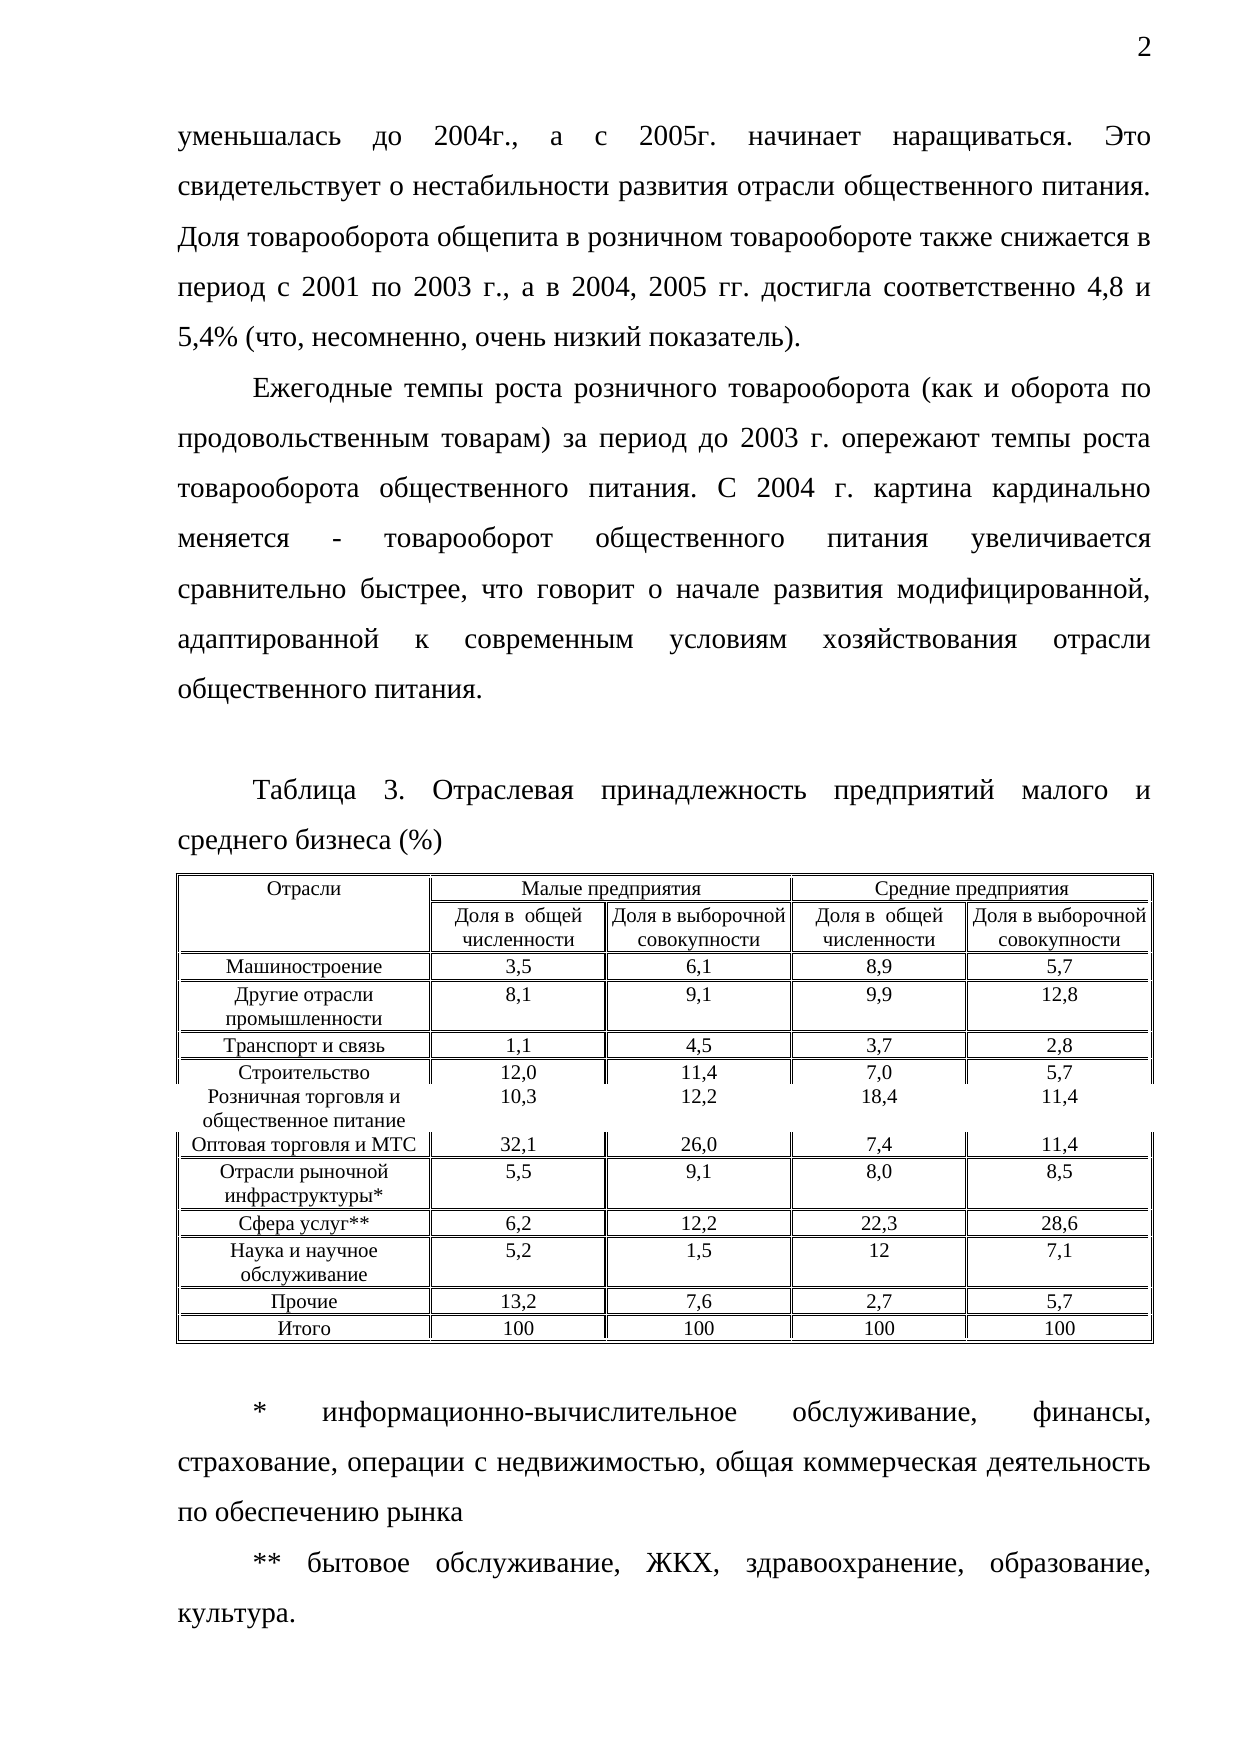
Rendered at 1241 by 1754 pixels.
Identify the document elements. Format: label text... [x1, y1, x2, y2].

table_cell 7,4 [793, 1132, 965, 1156]
table_cell Другие отрасли промышленности [179, 979, 429, 1030]
table_cell 12,2 [608, 1211, 790, 1235]
table_cell 9,1 [608, 1159, 790, 1207]
table_cell 9,9 [793, 982, 965, 1030]
table_header Средние предприятия [791, 876, 1151, 900]
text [177, 118, 1152, 353]
table_cell 10,3 [431, 1084, 606, 1132]
table_cell Розничная торговля и общественное питание [177, 1084, 431, 1132]
table_cell 13,2 [432, 1289, 604, 1313]
table_cell 5,5 [432, 1159, 604, 1207]
table_cell 6,2 [432, 1211, 604, 1235]
table_cell Доля в общей численности [793, 903, 965, 951]
text Таблица 3. Отраслевая принадлежность предприятий малого и среднего бизнеса (%) [177, 772, 1152, 856]
table_cell 5,7 [967, 951, 1152, 978]
table_cell 1,5 [608, 1238, 790, 1286]
table_cell 9,1 [608, 982, 790, 1030]
table_cell 12,8 [968, 979, 1151, 1030]
table_cell 4,5 [608, 1033, 790, 1057]
table_cell Доля в выборочной совокупности [967, 900, 1152, 951]
table_cell 3,7 [793, 1033, 965, 1057]
table_cell Транспорт и связь [179, 1030, 429, 1057]
table_cell 28,6 [968, 1208, 1151, 1235]
table_cell 2,7 [793, 1289, 965, 1313]
table_cell 8,9 [793, 954, 965, 978]
table_cell 22,3 [793, 1211, 965, 1235]
table_cell Оптовая торговля и МТС [179, 1132, 429, 1156]
table_cell 6,1 [608, 954, 790, 978]
table_cell 1,1 [432, 1033, 604, 1057]
table_cell 100 [606, 1316, 791, 1340]
table_cell 100 [967, 1313, 1152, 1340]
table_cell 12 [793, 1238, 965, 1286]
table_cell 8,0 [793, 1159, 965, 1207]
table_cell Итого [177, 1313, 431, 1340]
table_cell 26,0 [608, 1132, 790, 1156]
table_cell Отрасли рыночной инфраструктуры* [177, 1156, 431, 1207]
table_cell 7,0 [793, 1060, 965, 1084]
table_cell 12,0 [432, 1060, 604, 1084]
table_cell 8,5 [967, 1156, 1152, 1207]
table_cell 5,7 [968, 1057, 1151, 1084]
text ** бытовое обслуживание, ЖКХ, здравоохранение, образование, культура. [177, 1545, 1152, 1628]
table_cell 2,8 [968, 1030, 1151, 1057]
table_cell 8,1 [432, 982, 604, 1030]
table_cell Прочие [177, 1286, 431, 1313]
text * информационно-вычислительное обслуживание, финансы, страхование, операции с недвижимостью, общая коммерческая деятельность по обеспечению рынка [177, 1394, 1152, 1528]
table_cell Наука и научное обслуживание [179, 1235, 429, 1286]
table_cell 3,5 [432, 954, 604, 978]
table_cell 32,1 [432, 1132, 604, 1156]
table_header Отрасли [177, 874, 431, 951]
table_cell 100 [431, 1316, 606, 1340]
table_cell 11,4 [968, 1132, 1151, 1156]
table_cell Сфера услуг** [179, 1208, 429, 1235]
table_cell 5,7 [967, 1286, 1152, 1313]
table_cell 11,4 [967, 1084, 1152, 1132]
table_cell Машиностроение [177, 951, 431, 978]
table_cell 5,2 [432, 1238, 604, 1286]
table_cell 7,1 [968, 1235, 1151, 1286]
table_cell Доля в общей численности [432, 903, 604, 951]
table_cell 7,6 [608, 1289, 790, 1313]
table_cell 100 [791, 1313, 967, 1340]
text Ежегодные темпы роста розничного товарооборота (как и оборота по продовольственным товарам) за период до 2003 г. опережают темпы роста товарооборота общественного питания. С 2004 г. картина кардинально меняется - товарооборот общественного питания увеличивается сравнительно быстрее, что говорит о начале развития модифицированной, адаптированной к современным условиям хозяйствования отрасли общественного питания. [177, 370, 1152, 705]
table_cell 12,2 [606, 1084, 791, 1132]
table_header Малые предприятия [431, 876, 791, 900]
table_cell 11,4 [608, 1060, 790, 1084]
table_cell Доля в выборочной совокупности [608, 903, 790, 951]
table_cell 18,4 [791, 1084, 967, 1132]
table_cell Строительство [179, 1057, 429, 1084]
